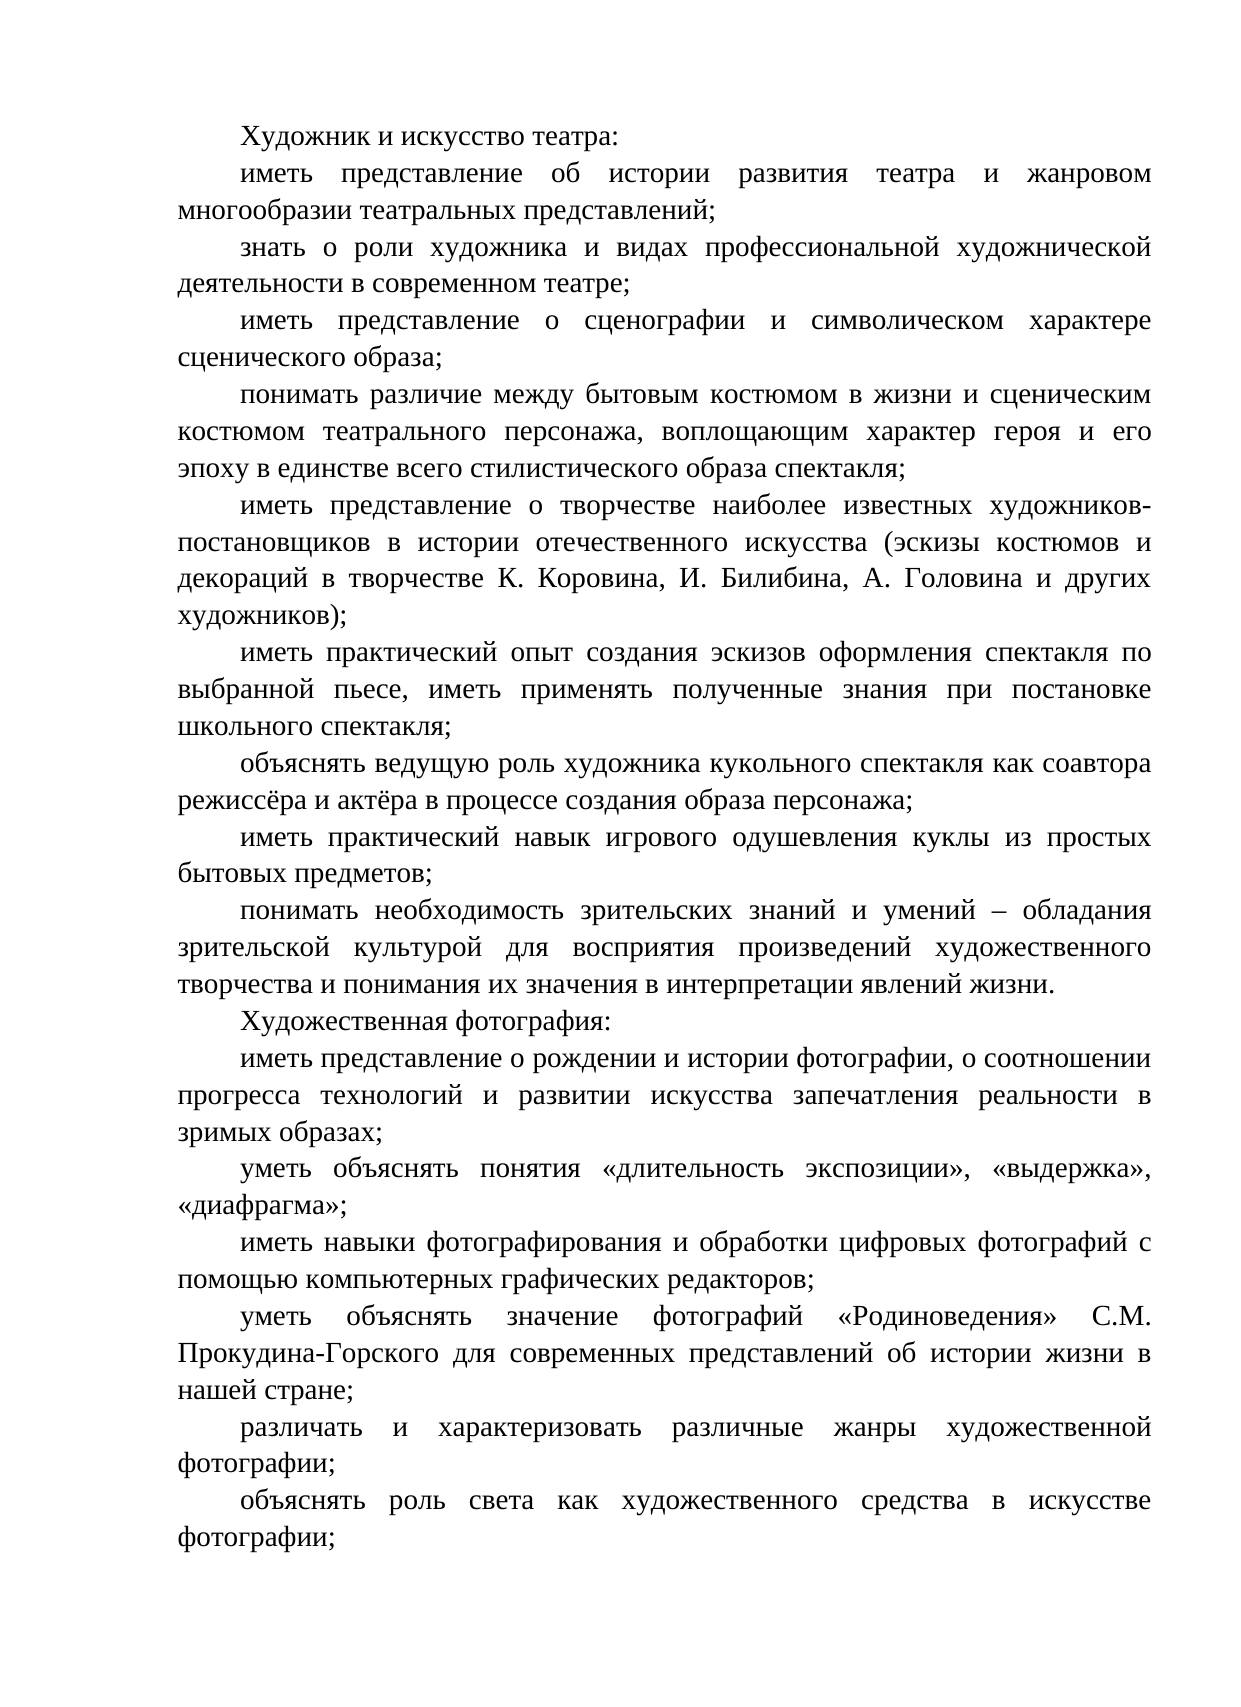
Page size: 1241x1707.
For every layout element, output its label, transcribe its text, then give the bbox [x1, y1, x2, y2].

text иметь практический навык игрового одушевления куклы из простых бытовых предметов; [177, 819, 1152, 889]
text различать и характеризовать различные жанры художественной фотографии; [177, 1409, 1152, 1479]
text иметь навыки фотографирования и обработки цифровых фотографий с помощью компьютерных графических редакторов; [177, 1224, 1152, 1295]
text объяснять ведущую роль художника кукольного спектакля как соавтора режиссёра и актёра в процессе создания образа персонажа; [177, 745, 1152, 815]
text знать о роли художника и видах профессиональной художнической деятельности в современном театре; [177, 229, 1152, 299]
text уметь объяснять понятия «длительность экспозиции», «выдержка», «диафрагма»; [177, 1151, 1152, 1221]
text Художник и искусство театра: [177, 118, 1152, 152]
text иметь представление об истории развития театра и жанровом многообразии театральных представлений; [177, 155, 1152, 225]
text понимать необходимость зрительских знаний и умений – обладания зрительской культурой для восприятия произведений художественного творчества и понимания их значения в интерпретации явлений жизни. [177, 892, 1152, 1000]
text иметь представление о рождении и истории фотографии, о соотношении прогресса технологий и развитии искусства запечатления реальности в зримых образах; [177, 1040, 1152, 1147]
text понимать различие между бытовым костюмом в жизни и сценическим костюмом театрального персонажа, воплощающим характер героя и его эпоху в единстве всего стилистического образа спектакля; [177, 376, 1152, 483]
text уметь объяснять значение фотографий «Родиноведения» С.М. Прокудина-Горского для современных представлений об истории жизни в нашей стране; [177, 1298, 1152, 1405]
text иметь представление о творчестве наиболее известных художников-постановщиков в истории отечественного искусства (эскизы костюмов и декораций в творчестве К. Коровина, И. Билибина, А. Головина и других художников); [177, 487, 1152, 631]
text Художественная фотография: [177, 1003, 1152, 1037]
text объяснять роль света как художественного средства в искусстве фотографии; [177, 1482, 1152, 1553]
text иметь представление о сценографии и символическом характере сценического образа; [177, 302, 1152, 373]
text иметь практический опыт создания эскизов оформления спектакля по выбранной пьесе, иметь применять полученные знания при постановке школьного спектакля; [177, 634, 1152, 742]
